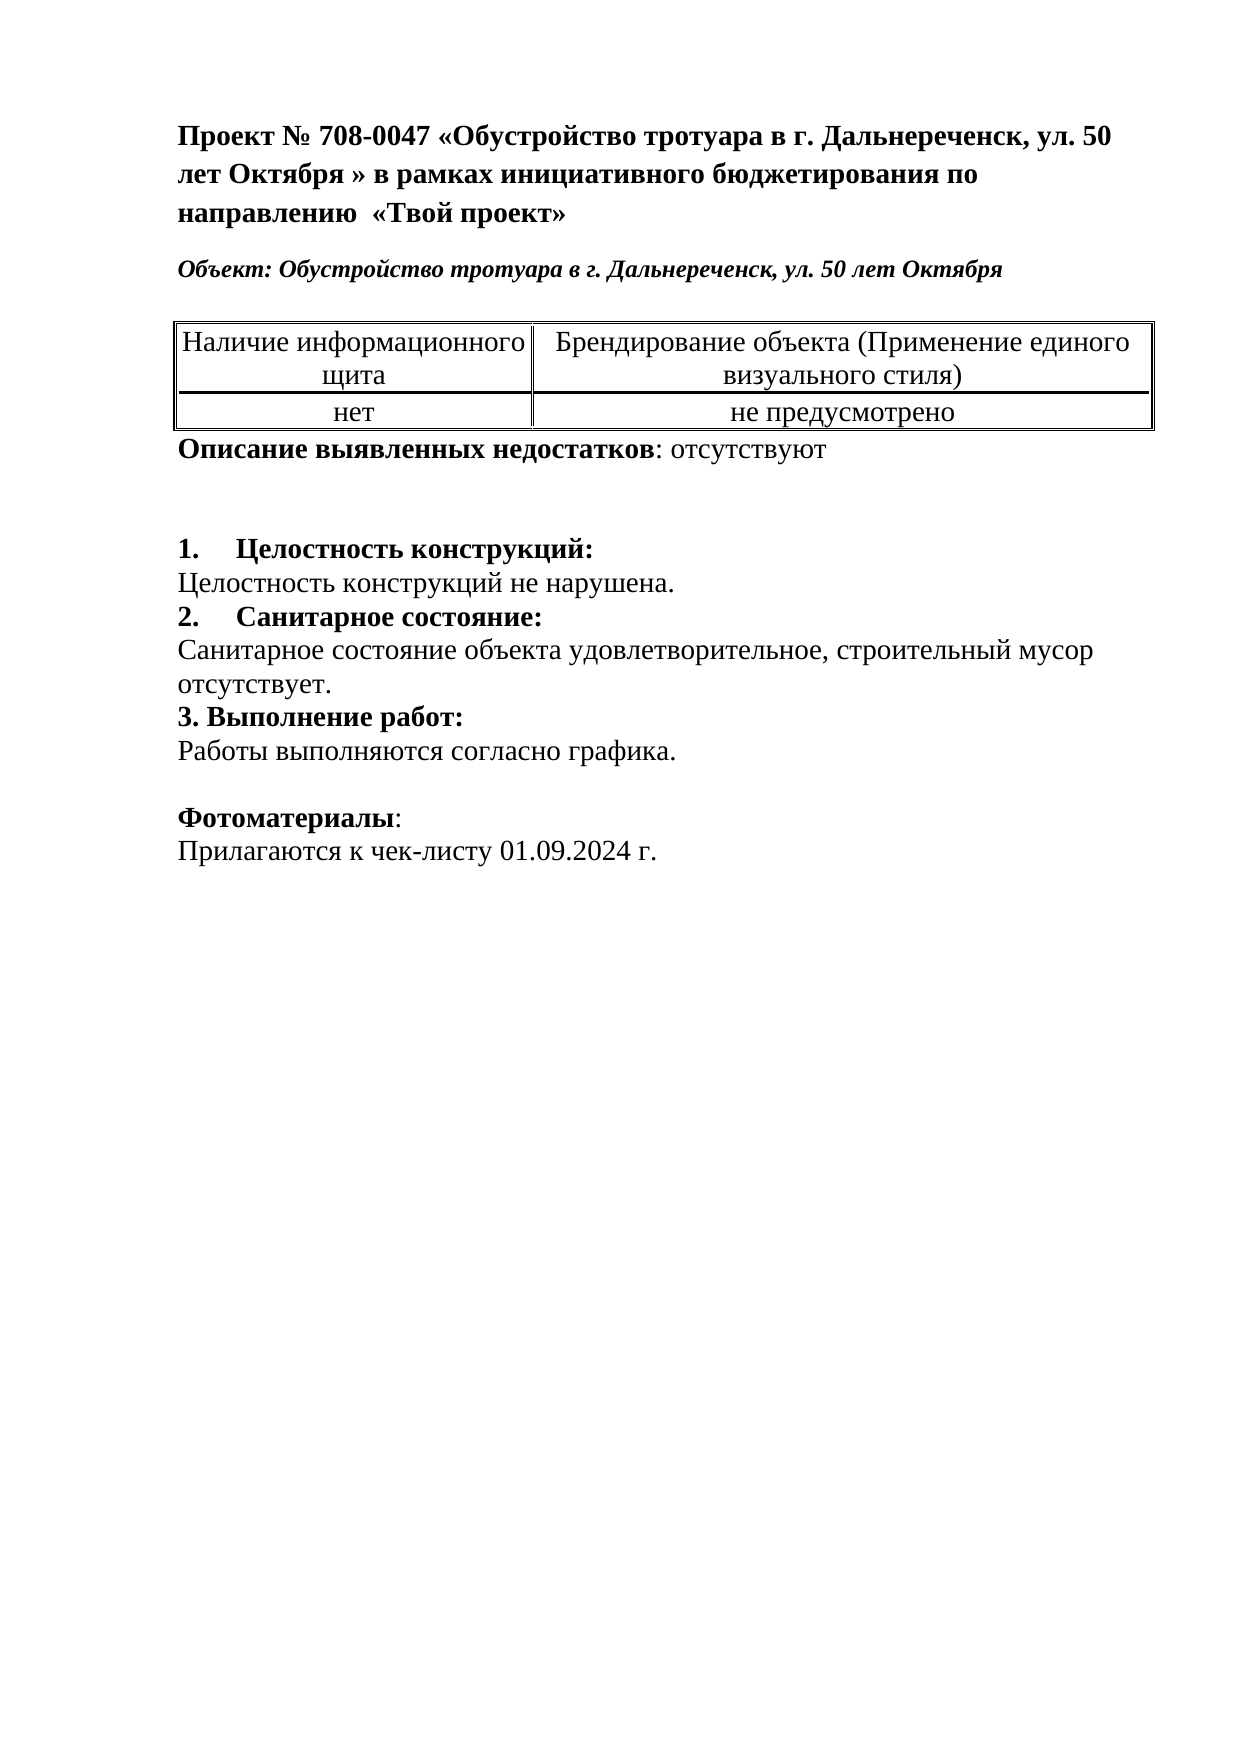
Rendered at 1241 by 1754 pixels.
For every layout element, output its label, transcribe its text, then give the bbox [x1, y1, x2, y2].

text Описание выявленных недостатков: отсутствуют [177, 431, 1152, 464]
table_header Брендирование объекта (Применение единого визуального стиля) [533, 324, 1151, 391]
text Объект: Обустройство тротуара в г. Дальнереченск, ул. 50 лет Октября [177, 254, 1152, 283]
text Прилагаются к чек-листу 01.09.2024 г. [177, 833, 1152, 867]
text 3. Выполнение работ: [177, 699, 1152, 733]
text Работы выполняются согласно графика. [177, 733, 1152, 766]
table_cell нет [177, 391, 532, 428]
text Фотоматериалы: [177, 800, 1152, 833]
text Санитарное состояние объекта удовлетворительное, строительный мусор отсутствует. [177, 632, 1152, 699]
text 2. Санитарное состояние: [177, 599, 1152, 632]
text Целостность конструкций не нарушена. [177, 565, 1152, 599]
table_cell не предусмотрено [533, 391, 1151, 428]
table_header Наличие информационного щита [177, 324, 532, 391]
text 1. Целостность конструкций: [177, 532, 1152, 565]
text Проект № 708-0047 «Обустройство тротуара в г. Дальнереченск, ул. 50 лет Октября » в рамках инициативного бюджетирования по направлению «Твой проект» [177, 118, 1152, 229]
